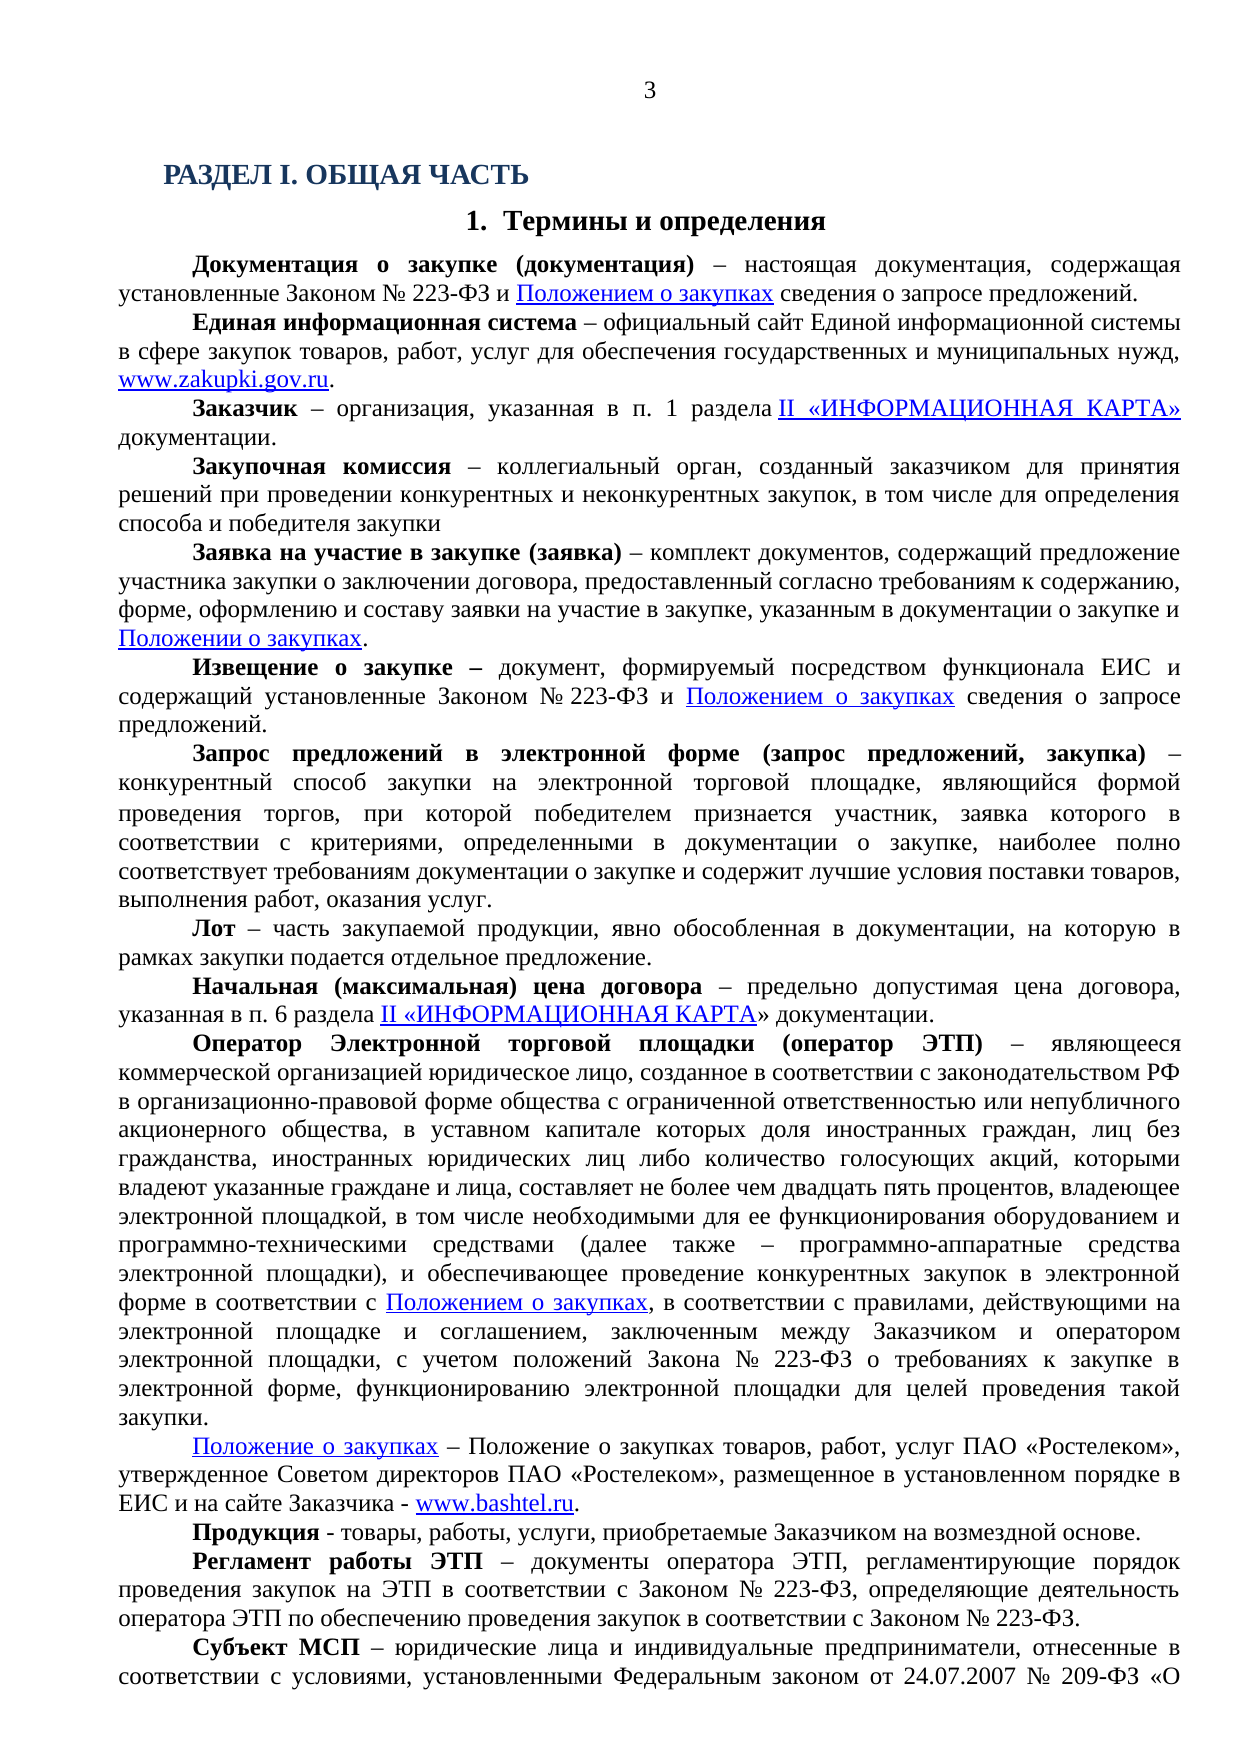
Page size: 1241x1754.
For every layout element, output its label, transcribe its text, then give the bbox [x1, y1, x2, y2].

text Запрос предложений в электронной форме (запрос предложений, закупка) – конкурентный способ закупки на электронной торговой площадке, являющийся формой проведения торгов, при которой победителем признается участник, заявка которого в соответствии с критериями, определенными в документации о закупке, наиболее полно соответствует требованиям документации о закупке и содержит лучшие условия поставки товаров, выполнения работ, оказания услуг. [118, 738, 1181, 913]
list Термины и определения [118, 203, 1181, 237]
text Единая информационная система – официальный сайт Единой информационной системы в сфере закупок товаров, работ, услуг для обеспечения государственных и муниципальных нужд, www.zakupki.gov.ru. [118, 307, 1181, 393]
text Закупочная комиссия – коллегиальный орган, созданный заказчиком для принятия решений при проведении конкурентных и неконкурентных закупок, в том числе для определения способа и победителя закупки [118, 451, 1181, 537]
text Положение о закупках – Положение о закупках товаров, работ, услуг ПАО «Ростелеком», утвержденное Советом директоров ПАО «Ростелеком», размещенное в установленном порядке в ЕИС и на сайте Заказчика - www.bashtel.ru. [118, 1431, 1181, 1517]
text Начальная (максимальная) цена договора – предельно допустимая цена договора, указанная в п. 6 раздела II «ИНФОРМАЦИОННАЯ КАРТА» документации. [118, 971, 1181, 1028]
text Заказчик – организация, указанная в п. 1 раздела II «ИНФОРМАЦИОННАЯ КАРТА» документации. [118, 393, 1181, 451]
text Лот – часть закупаемой продукции, явно обособленная в документации, на которую в рамках закупки подается отдельное предложение. [118, 913, 1181, 971]
text Заявка на участие в закупке (заявка) – комплект документов, содержащий предложение участника закупки о заключении договора, предоставленный согласно требованиям к содержанию, форме, оформлению и составу заявки на участие в закупке, указанным в документации о закупке и Положении о закупках. [118, 537, 1181, 652]
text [118, 1632, 1181, 1689]
text Извещение о закупке – документ, формируемый посредством функционала ЕИС и содержащий установленные Законом № 223-ФЗ и Положением о закупках сведения о запросе предложений. [118, 652, 1181, 738]
text Продукция - товары, работы, услуги, приобретаемые Заказчиком на возмездной основе. [118, 1517, 1181, 1546]
text Документация о закупке (документация) – настоящая документация, содержащая установленные Законом № 223-ФЗ и Положением о закупках сведения о запросе предложений. [118, 249, 1181, 307]
text Регламент работы ЭТП – документы оператора ЭТП, регламентирующие порядок проведения закупок на ЭТП в соответствии с Законом № 223-ФЗ, определяющие деятельность оператора ЭТП по обеспечению проведения закупок в соответствии с Законом № 223-ФЗ. [118, 1546, 1181, 1632]
text Оператор Электронной торговой площадки (оператор ЭТП) – являющееся коммерческой организацией юридическое лицо, созданное в соответствии с законодательством РФ в организационно-правовой форме общества с ограниченной ответственностью или непубличного акционерного общества, в уставном капитале которых доля иностранных граждан, лиц без гражданства, иностранных юридических лиц либо количество голосующих акций, которыми владеют указанные граждане и лица, составляет не более чем двадцать пять процентов, владеющее электронной площадкой, в том числе необходимыми для ее функционирования оборудованием и программно-техническими средствами (далее также – программно-аппаратные средства электронной площадки), и обеспечивающее проведение конкурентных закупок в электронной форме в соответствии с Положением о закупках, в соответствии с правилами, действующими на электронной площадке и соглашением, заключенным между Заказчиком и оператором электронной площадки, с учетом положений Закона № 223-ФЗ о требованиях к закупке в электронной форме, функционированию электронной площадки для целей проведения такой закупки. [118, 1028, 1181, 1431]
subtitle РАЗДЕЛ I. ОБЩАЯ ЧАСТЬ [163, 157, 1181, 191]
